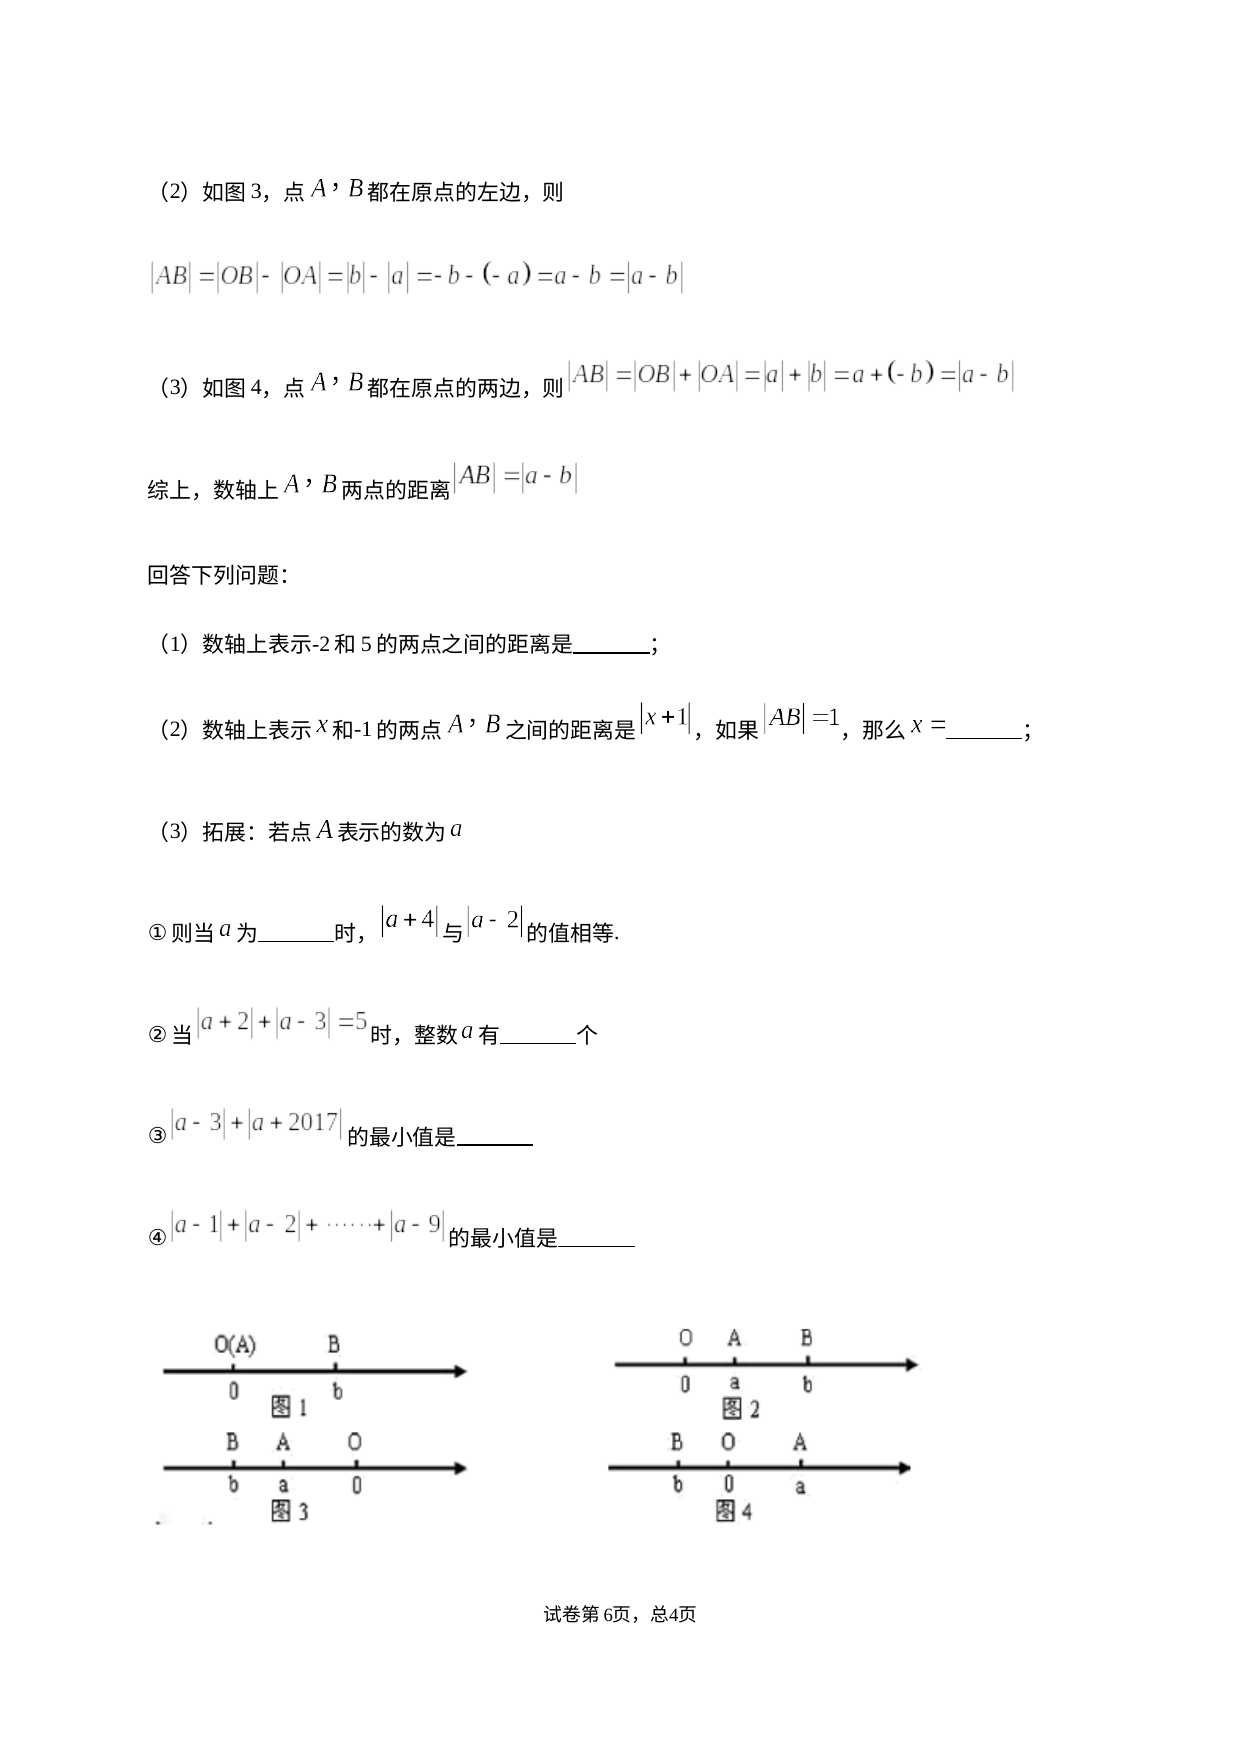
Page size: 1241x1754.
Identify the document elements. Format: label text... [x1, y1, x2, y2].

text （2）如图3，点都在原点的左边，则 [148, 158, 1092, 321]
text （3）如图4，点都在原点的两边，则 [148, 354, 1092, 419]
text 回答下列问题： [148, 558, 1092, 590]
text （2）数轴上表示和-1的两点之间的距离是，如果，那么 ； [148, 696, 1092, 761]
text （1）数轴上表示-2和5的两点之间的距离是 ； [148, 627, 1092, 659]
text ④的最小值是 [148, 1204, 1092, 1269]
text 综上，数轴上两点的距离 [148, 456, 1092, 521]
text ③的最小值是 [148, 1103, 1092, 1168]
text ①则当为 时，与的值相等. [148, 899, 1092, 964]
text （3）拓展：若点表示的数为 [148, 798, 1092, 863]
picture [147, 1306, 945, 1542]
text ②当时，整数有 个 [148, 1001, 1092, 1066]
